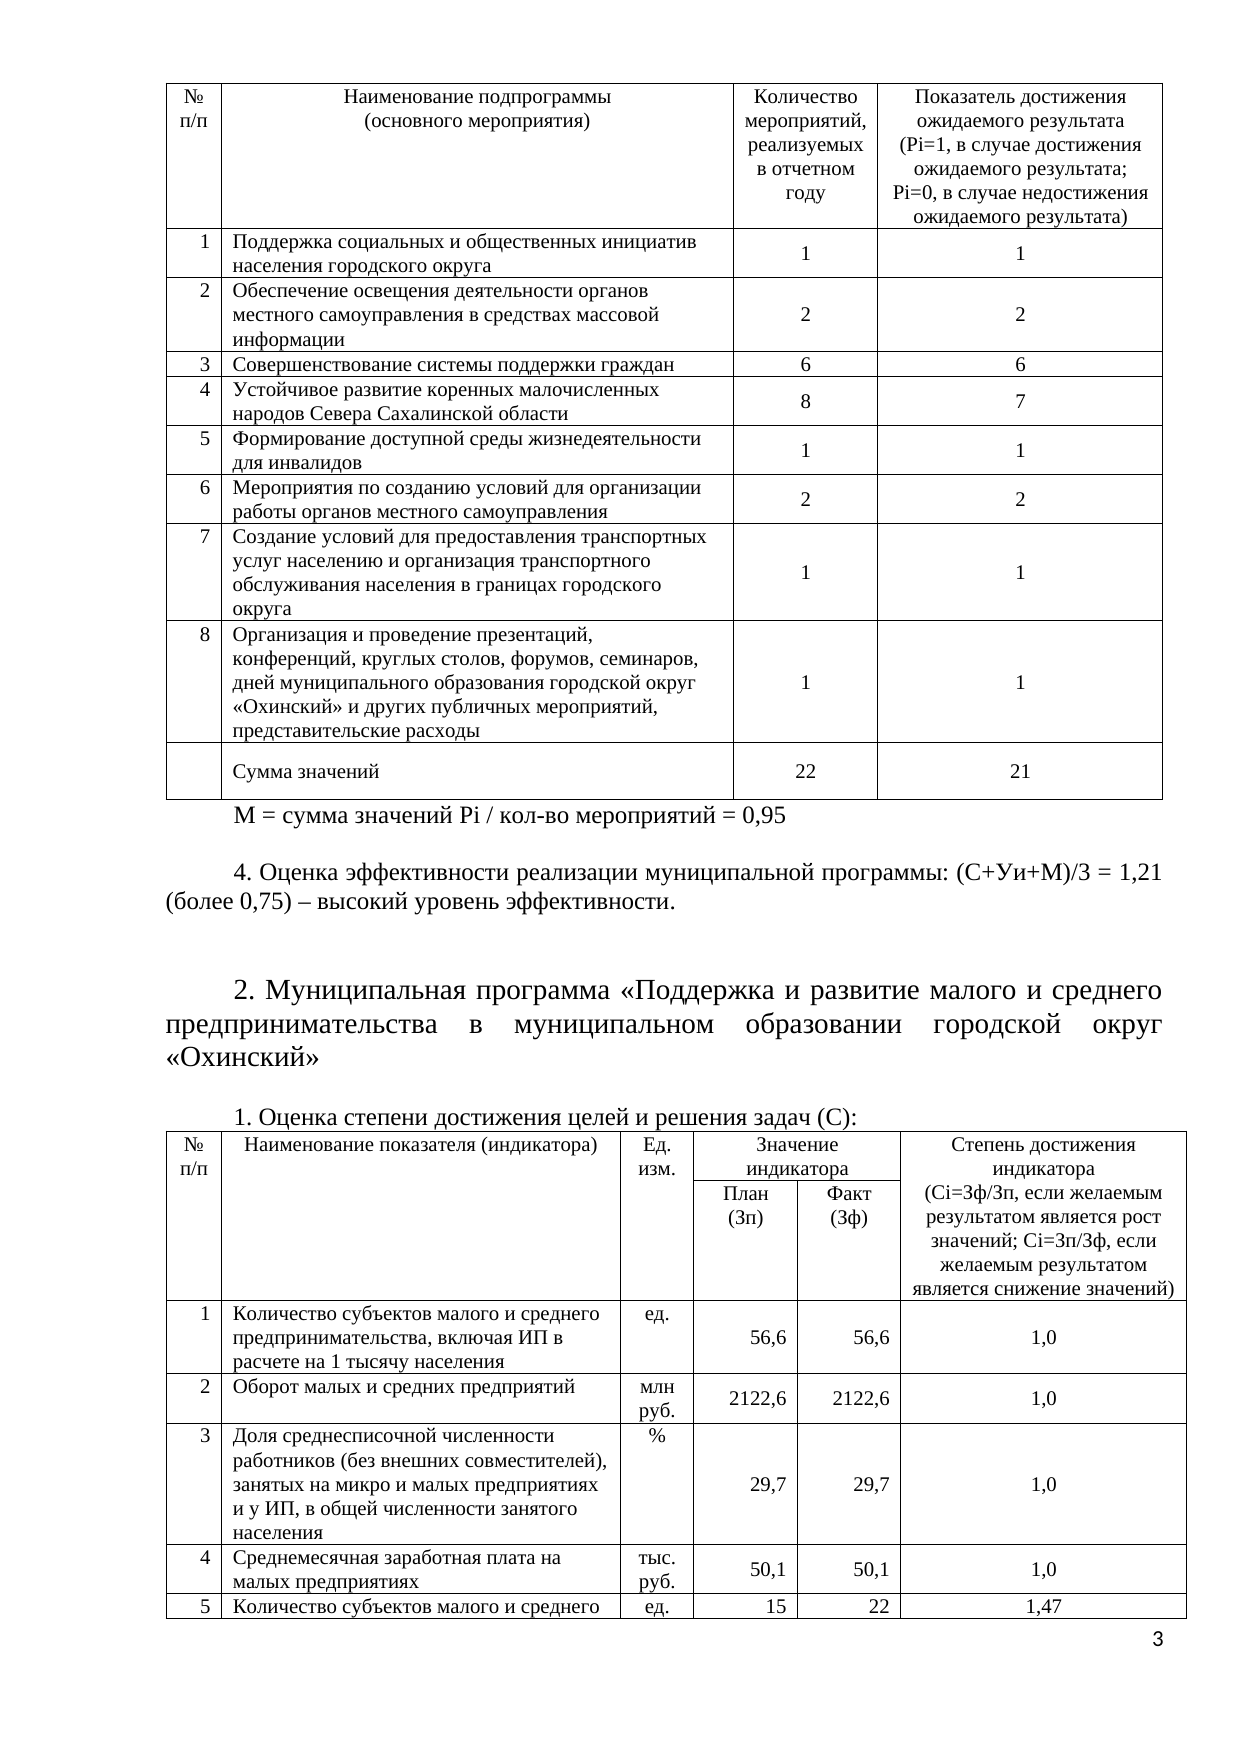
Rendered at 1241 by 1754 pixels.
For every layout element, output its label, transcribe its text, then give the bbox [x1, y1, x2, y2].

table_cell Факт (Зф) [798, 1181, 900, 1300]
table_cell 2122,6 [798, 1374, 900, 1422]
table_cell Поддержка социальных и общественных инициатив населения городского округа [222, 229, 733, 277]
table_header № п/п [167, 84, 221, 228]
table_cell Организация и проведение презентаций, конференций, круглых столов, форумов, семинаров, дней муниципального образования городской округ «Охинский» и других публичных мероприятий, представительские расходы [222, 621, 733, 742]
table_cell 22 [734, 743, 877, 799]
text 2. Муниципальная программа «Поддержка и развитие малого и среднего предпринимательства в муниципальном образовании городской округ «Охинский» [165, 972, 1163, 1073]
table_cell 2 [167, 278, 221, 351]
table_cell 1 [734, 426, 877, 474]
table_cell 56,6 [694, 1301, 797, 1373]
table_cell 8 [734, 377, 877, 425]
table_cell 4 [167, 377, 221, 425]
table_header Показатель достижения ожидаемого результата (Pi=1, в случае достижения ожидаемого результата; Pi=0, в случае недостижения ожидаемого результата) [878, 84, 1162, 228]
table_cell 1 [878, 621, 1162, 742]
table_cell Доля среднесписочной численности работников (без внешних совместителей), занятых на микро и малых предприятиях и у ИП, в общей численности занятого населения [222, 1424, 620, 1544]
table_cell Мероприятия по созданию условий для организации работы органов местного самоуправления [222, 475, 733, 523]
table_cell тыс. руб. [621, 1545, 693, 1593]
table_cell 1 [878, 426, 1162, 474]
table_cell 2122,6 [694, 1374, 797, 1422]
table_cell План (Зп) [694, 1181, 797, 1300]
table_cell 56,6 [798, 1301, 900, 1373]
table_cell 4 [167, 1545, 221, 1593]
table_cell 6 [734, 352, 877, 376]
table_cell 2 [734, 278, 877, 351]
table_cell Среднемесячная заработная плата на малых предприятиях [222, 1545, 620, 1593]
table_cell 1 [167, 1301, 221, 1373]
table_header Наименование подпрограммы (основного мероприятия) [222, 84, 733, 228]
text 1. Оценка степени достижения целей и решения задач (С): [165, 1102, 1163, 1131]
table_cell 7 [167, 524, 221, 620]
table_cell 2 [734, 475, 877, 523]
table_cell 2 [167, 1374, 221, 1422]
table_cell 5 [167, 1594, 221, 1618]
text М = сумма значений Pi / кол-во мероприятий = 0,95 [165, 800, 1163, 829]
table_cell 50,1 [798, 1545, 900, 1593]
table_cell млн руб. [621, 1374, 693, 1422]
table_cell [222, 1594, 620, 1618]
table_cell Сумма значений [222, 743, 733, 799]
table_cell 1 [878, 229, 1162, 277]
table_cell 2 [878, 475, 1162, 523]
text 4. Оценка эффективности реализации муниципальной программы: (С+Уи+М)/3 = 1,21 (более 0,75) – высокий уровень эффективности. [165, 857, 1163, 915]
table_header Степень достижения индикатора (Сi=Зф/Зп, если желаемым результатом является рост значений; Сi=Зп/Зф, если желаемым результатом является снижение значений) [901, 1132, 1186, 1300]
table_cell Устойчивое развитие коренных малочисленных народов Севера Сахалинской области [222, 377, 733, 425]
table_header Количество мероприятий, реализуемых в отчетном году [734, 84, 877, 228]
table_cell 29,7 [694, 1424, 797, 1544]
table_cell 6 [878, 352, 1162, 376]
table_cell 1 [734, 229, 877, 277]
table_cell 1 [878, 524, 1162, 620]
table_cell 1,47 [901, 1594, 1186, 1618]
table_cell 1,0 [901, 1424, 1186, 1544]
table_cell 50,1 [694, 1545, 797, 1593]
table_cell 1 [734, 524, 877, 620]
table_cell 3 [167, 352, 221, 376]
table_cell Обеспечение освещения деятельности органов местного самоуправления в средствах массовой информации [222, 278, 733, 351]
table_cell % [621, 1424, 693, 1544]
table_cell [167, 743, 221, 799]
table_cell 7 [878, 377, 1162, 425]
table_cell Оборот малых и средних предприятий [222, 1374, 620, 1422]
table_cell 29,7 [798, 1424, 900, 1544]
table_header Значение индикатора [694, 1132, 900, 1180]
table_cell 8 [167, 621, 221, 742]
table_cell 21 [878, 743, 1162, 799]
table_cell 6 [167, 475, 221, 523]
table_cell Совершенствование системы поддержки граждан [222, 352, 733, 376]
table_cell Формирование доступной среды жизнедеятельности для инвалидов [222, 426, 733, 474]
table_cell 1,0 [901, 1374, 1186, 1422]
table_cell ед. [621, 1594, 693, 1618]
table_cell 15 [694, 1594, 797, 1618]
table_cell 1,0 [901, 1545, 1186, 1593]
table_header № п/п [167, 1132, 221, 1300]
table_cell 3 [167, 1424, 221, 1544]
table_header Наименование показателя (индикатора) [222, 1132, 620, 1300]
table_cell Создание условий для предоставления транспортных услуг населению и организация транспортного обслуживания населения в границах городского округа [222, 524, 733, 620]
table_cell ед. [621, 1301, 693, 1373]
table_cell Количество субъектов малого и среднего предпринимательства, включая ИП в расчете на 1 тысячу населения [222, 1301, 620, 1373]
table_cell 1,0 [901, 1301, 1186, 1373]
table_cell 1 [734, 621, 877, 742]
table_cell 1 [167, 229, 221, 277]
table_cell 5 [167, 426, 221, 474]
table_cell 22 [798, 1594, 900, 1618]
table_header Ед. изм. [621, 1132, 693, 1300]
table_cell 2 [878, 278, 1162, 351]
